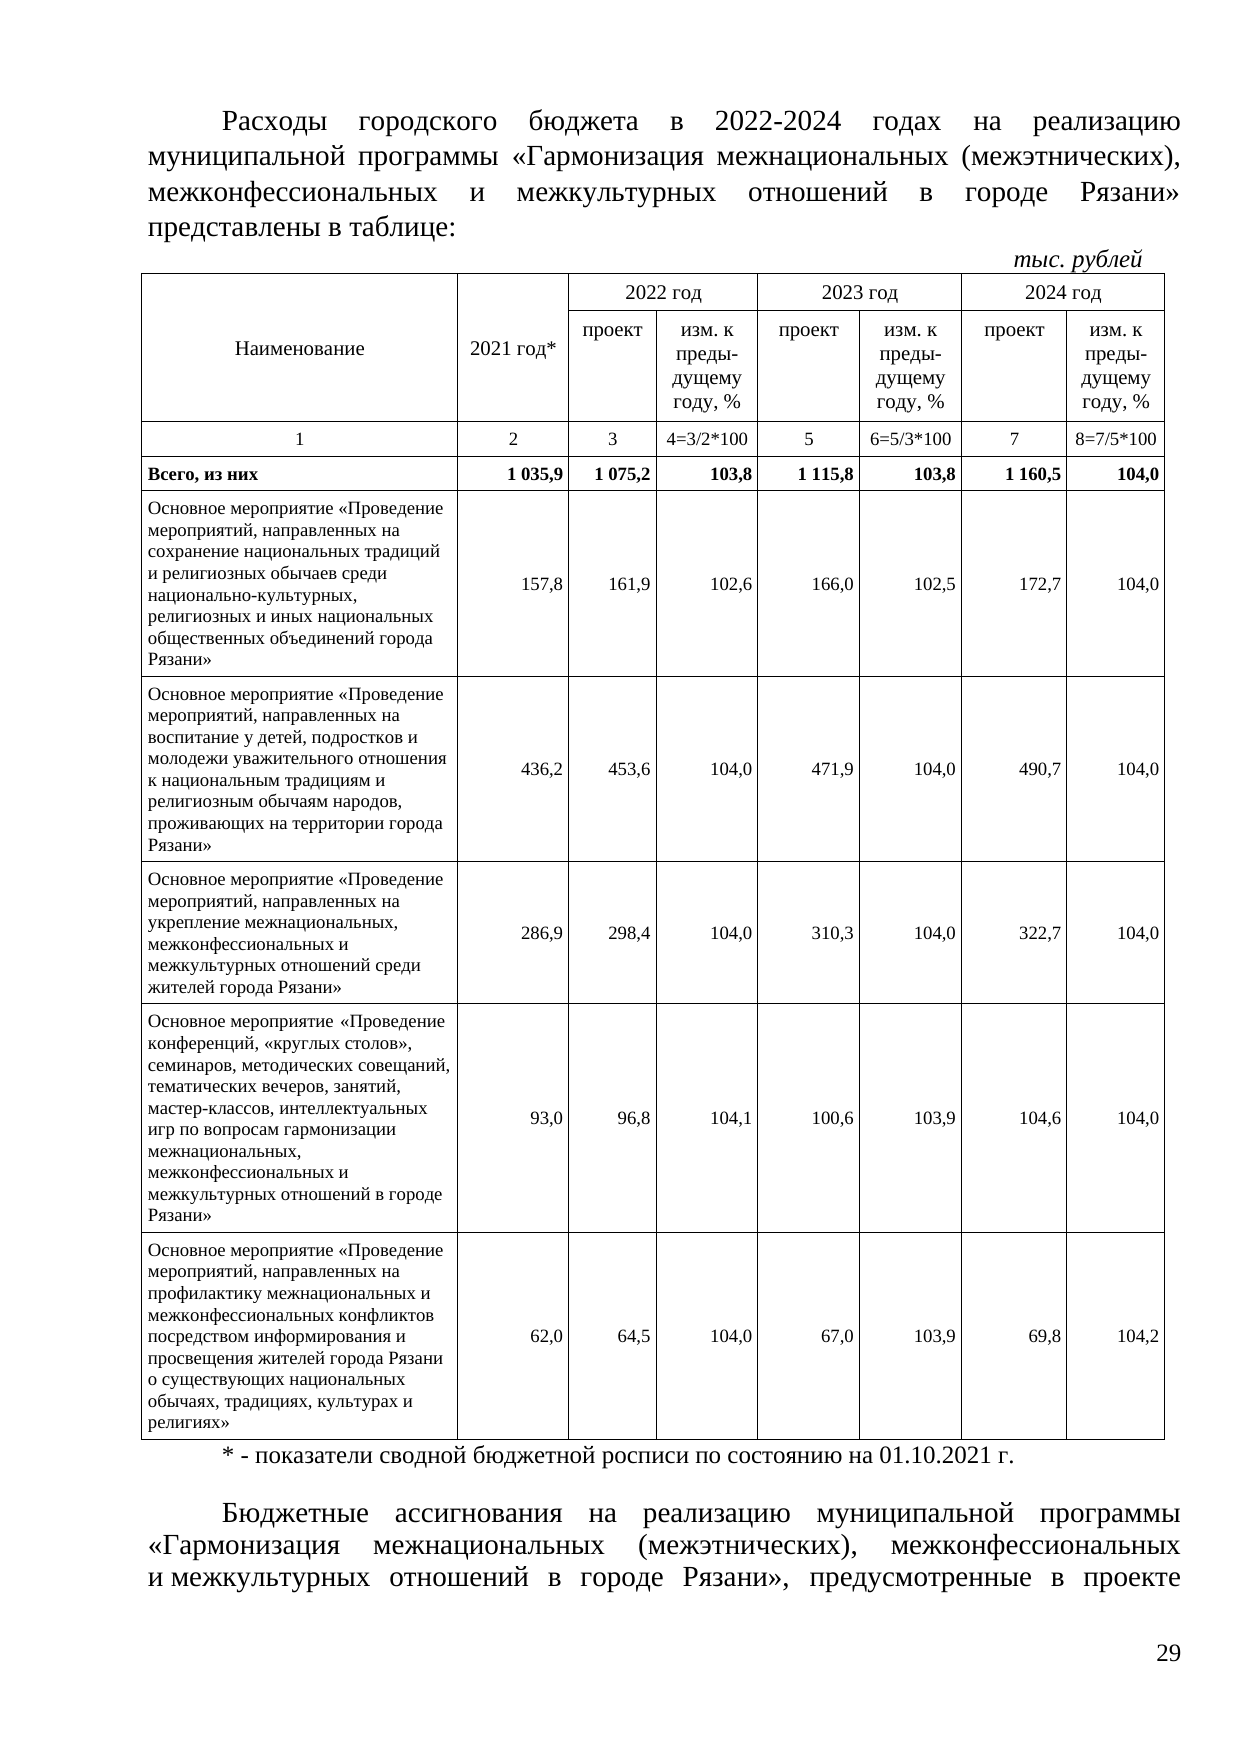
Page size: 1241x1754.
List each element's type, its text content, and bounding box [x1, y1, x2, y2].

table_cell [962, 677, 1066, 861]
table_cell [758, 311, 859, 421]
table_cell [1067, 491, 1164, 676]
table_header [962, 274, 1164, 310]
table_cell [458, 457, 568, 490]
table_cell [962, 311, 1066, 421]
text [148, 1497, 1181, 1593]
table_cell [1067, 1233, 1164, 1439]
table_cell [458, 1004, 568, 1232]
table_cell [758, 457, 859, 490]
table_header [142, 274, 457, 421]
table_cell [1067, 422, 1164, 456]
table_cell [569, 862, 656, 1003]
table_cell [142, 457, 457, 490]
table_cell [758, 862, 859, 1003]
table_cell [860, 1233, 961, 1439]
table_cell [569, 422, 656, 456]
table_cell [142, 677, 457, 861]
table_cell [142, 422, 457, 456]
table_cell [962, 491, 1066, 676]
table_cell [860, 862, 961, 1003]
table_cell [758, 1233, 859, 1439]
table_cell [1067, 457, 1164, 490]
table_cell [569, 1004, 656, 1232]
text * - показатели сводной бюджетной росписи по состоянию на 01.10.2021 г. [148, 1440, 1181, 1469]
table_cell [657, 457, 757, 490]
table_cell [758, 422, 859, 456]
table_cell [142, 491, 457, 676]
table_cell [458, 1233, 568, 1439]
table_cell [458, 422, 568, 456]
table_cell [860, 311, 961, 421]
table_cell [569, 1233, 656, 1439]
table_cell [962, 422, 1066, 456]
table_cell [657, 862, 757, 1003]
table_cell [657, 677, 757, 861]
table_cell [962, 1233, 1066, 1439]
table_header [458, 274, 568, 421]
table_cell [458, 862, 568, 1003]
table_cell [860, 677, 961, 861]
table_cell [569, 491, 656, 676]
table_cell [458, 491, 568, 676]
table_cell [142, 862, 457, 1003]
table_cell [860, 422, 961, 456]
text Расходы городского бюджета в 2022-2024 годах на реализацию муниципальной программы «Гармонизация межнациональных (межэтнических), межконфессиональных и межкультурных отношений в городе Рязани» представлены в таблице: [148, 103, 1181, 242]
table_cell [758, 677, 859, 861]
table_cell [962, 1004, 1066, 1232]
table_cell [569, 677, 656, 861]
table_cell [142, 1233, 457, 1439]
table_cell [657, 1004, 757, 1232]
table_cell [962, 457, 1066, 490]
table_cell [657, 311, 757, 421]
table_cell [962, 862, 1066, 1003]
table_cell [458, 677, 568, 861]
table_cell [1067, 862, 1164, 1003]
text тыс. рублей [959, 244, 1181, 273]
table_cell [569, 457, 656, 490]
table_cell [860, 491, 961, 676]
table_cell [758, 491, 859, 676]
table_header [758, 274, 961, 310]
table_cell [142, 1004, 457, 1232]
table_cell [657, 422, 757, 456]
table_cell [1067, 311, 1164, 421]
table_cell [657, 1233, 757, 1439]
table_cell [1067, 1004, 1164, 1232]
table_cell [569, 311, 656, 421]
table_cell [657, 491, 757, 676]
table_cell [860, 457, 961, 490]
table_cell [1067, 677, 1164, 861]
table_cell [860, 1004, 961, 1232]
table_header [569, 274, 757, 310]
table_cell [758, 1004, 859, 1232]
